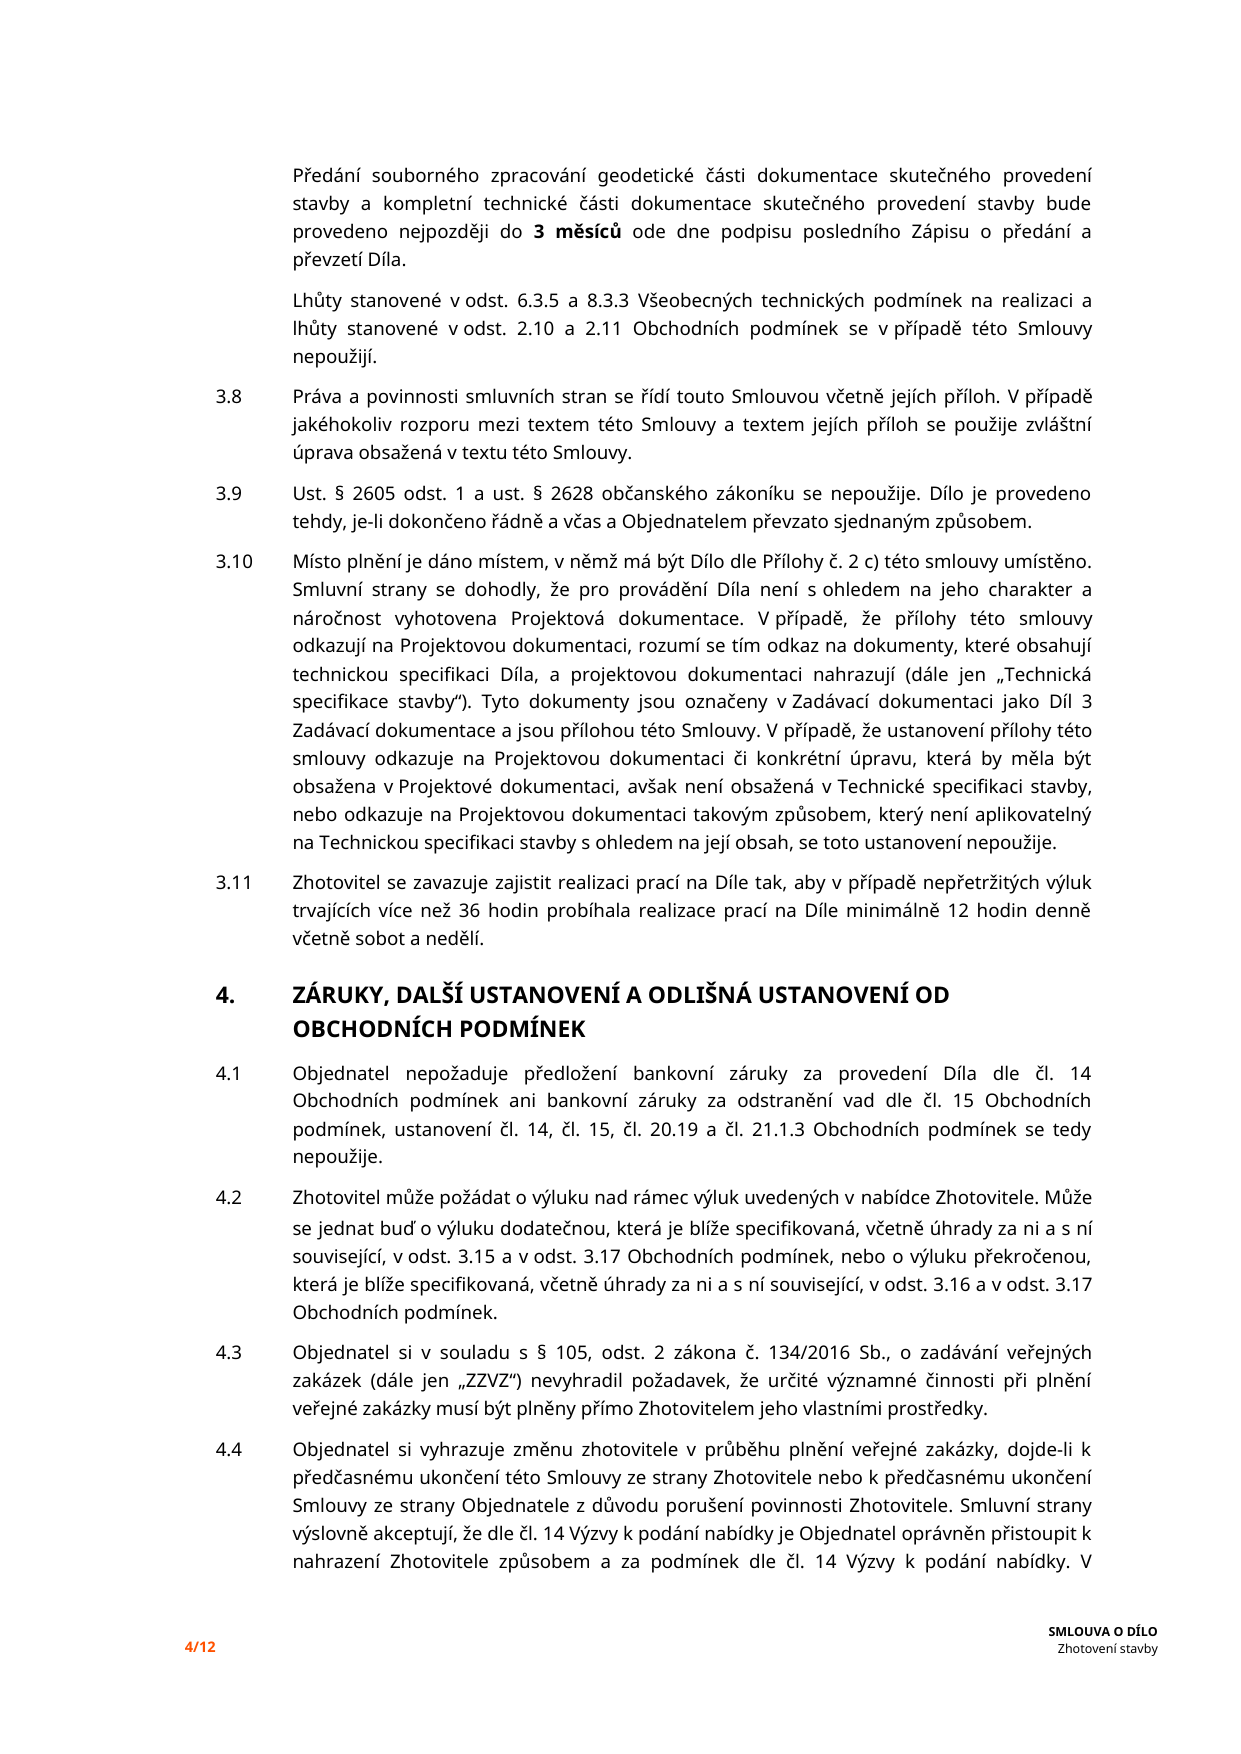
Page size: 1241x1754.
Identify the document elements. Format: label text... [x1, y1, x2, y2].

text Zhotovitel může požádat o výluku nad rámec výluk uvedených v nabídce Zhotovitele. Může se jednat buď o výluku dodatečnou, která je blíže specifikovaná, včetně úhrady za ni a s ní související, v odst. 3.15 a v odst. 3.17 Obchodních podmínek, nebo o výluku překročenou, která je blíže specifikovaná, včetně úhrady za ni a s ní související, v odst. 3.16 a v odst. 3.17 Obchodních podmínek. [216, 1184, 1093, 1325]
text ZÁRUKY, DALŠÍ USTANOVENÍ A ODLIŠNÁ USTANOVENÍ OD OBCHODNÍCH PODMÍNEK [216, 978, 1093, 1044]
text Předání souborného zpracování geodetické části dokumentace skutečného provedení stavby a kompletní technické části dokumentace skutečného provedení stavby bude provedeno nejpozději do 3 měsíců ode dne podpisu posledního Zápisu o předání a převzetí Díla. [292, 162, 1093, 272]
text Zhotovitel se zavazuje zajistit realizaci prací na Díle tak, aby v případě nepřetržitých výluk trvajících více než 36 hodin probíhala realizace prací na Díle minimálně 12 hodin denně včetně sobot a nedělí. [216, 869, 1093, 951]
text Lhůty stanovené v odst. 6.3.5 a 8.3.3 Všeobecných technických podmínek na realizaci a lhůty stanovené v odst. 2.10 a 2.11 Obchodních podmínek se v případě této Smlouvy nepoužijí. [292, 287, 1093, 369]
text Objednatel si v souladu s § 105, odst. 2 zákona č. 134/2016 Sb., o zadávání veřejných zakázek (dále jen „ZZVZ“) nevyhradil požadavek, že určité významné činnosti při plnění veřejné zakázky musí být plněny přímo Zhotovitelem jeho vlastními prostředky. [216, 1340, 1093, 1421]
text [216, 1436, 1093, 1574]
text Ust. § 2605 odst. 1 a ust. § 2628 občanského zákoníku se nepoužije. Dílo je provedeno tehdy, je-li dokončeno řádně a včas a Objednatelem převzato sjednaným způsobem. [216, 480, 1093, 534]
text Objednatel nepožaduje předložení bankovní záruky za provedení Díla dle čl. 14 Obchodních podmínek ani bankovní záruky za odstranění vad dle čl. 15 Obchodních podmínek, ustanovení čl. 14, čl. 15, čl. 20.19 a čl. 21.1.3 Obchodních podmínek se tedy nepoužije. [216, 1060, 1093, 1169]
text Práva a povinnosti smluvních stran se řídí touto Smlouvou včetně jejích příloh. V případě jakéhokoliv rozporu mezi textem této Smlouvy a textem jejích příloh se použije zvláštní úprava obsažená v textu této Smlouvy. [216, 384, 1093, 465]
text Místo plnění je dáno místem, v němž má být Dílo dle Přílohy č. 2 c) této smlouvy umístěno. Smluvní strany se dohodly, že pro provádění Díla není s ohledem na jeho charakter a náročnost vyhotovena Projektová dokumentace. V případě, že přílohy této smlouvy odkazují na Projektovou dokumentaci, rozumí se tím odkaz na dokumenty, které obsahují technickou specifikaci Díla, a projektovou dokumentaci nahrazují (dále jen „Technická specifikace stavby“). Tyto dokumenty jsou označeny v Zadávací dokumentaci jako Díl 3 Zadávací dokumentace a jsou přílohou této Smlouvy. V případě, že ustanovení přílohy této smlouvy odkazuje na Projektovou dokumentaci či konkrétní úpravu, která by měla být obsažena v Projektové dokumentaci, avšak není obsažená v Technické specifikaci stavby, nebo odkazuje na Projektovou dokumentaci takovým způsobem, který není aplikovatelný na Technickou specifikaci stavby s ohledem na její obsah, se toto ustanovení nepoužije. [216, 549, 1093, 854]
